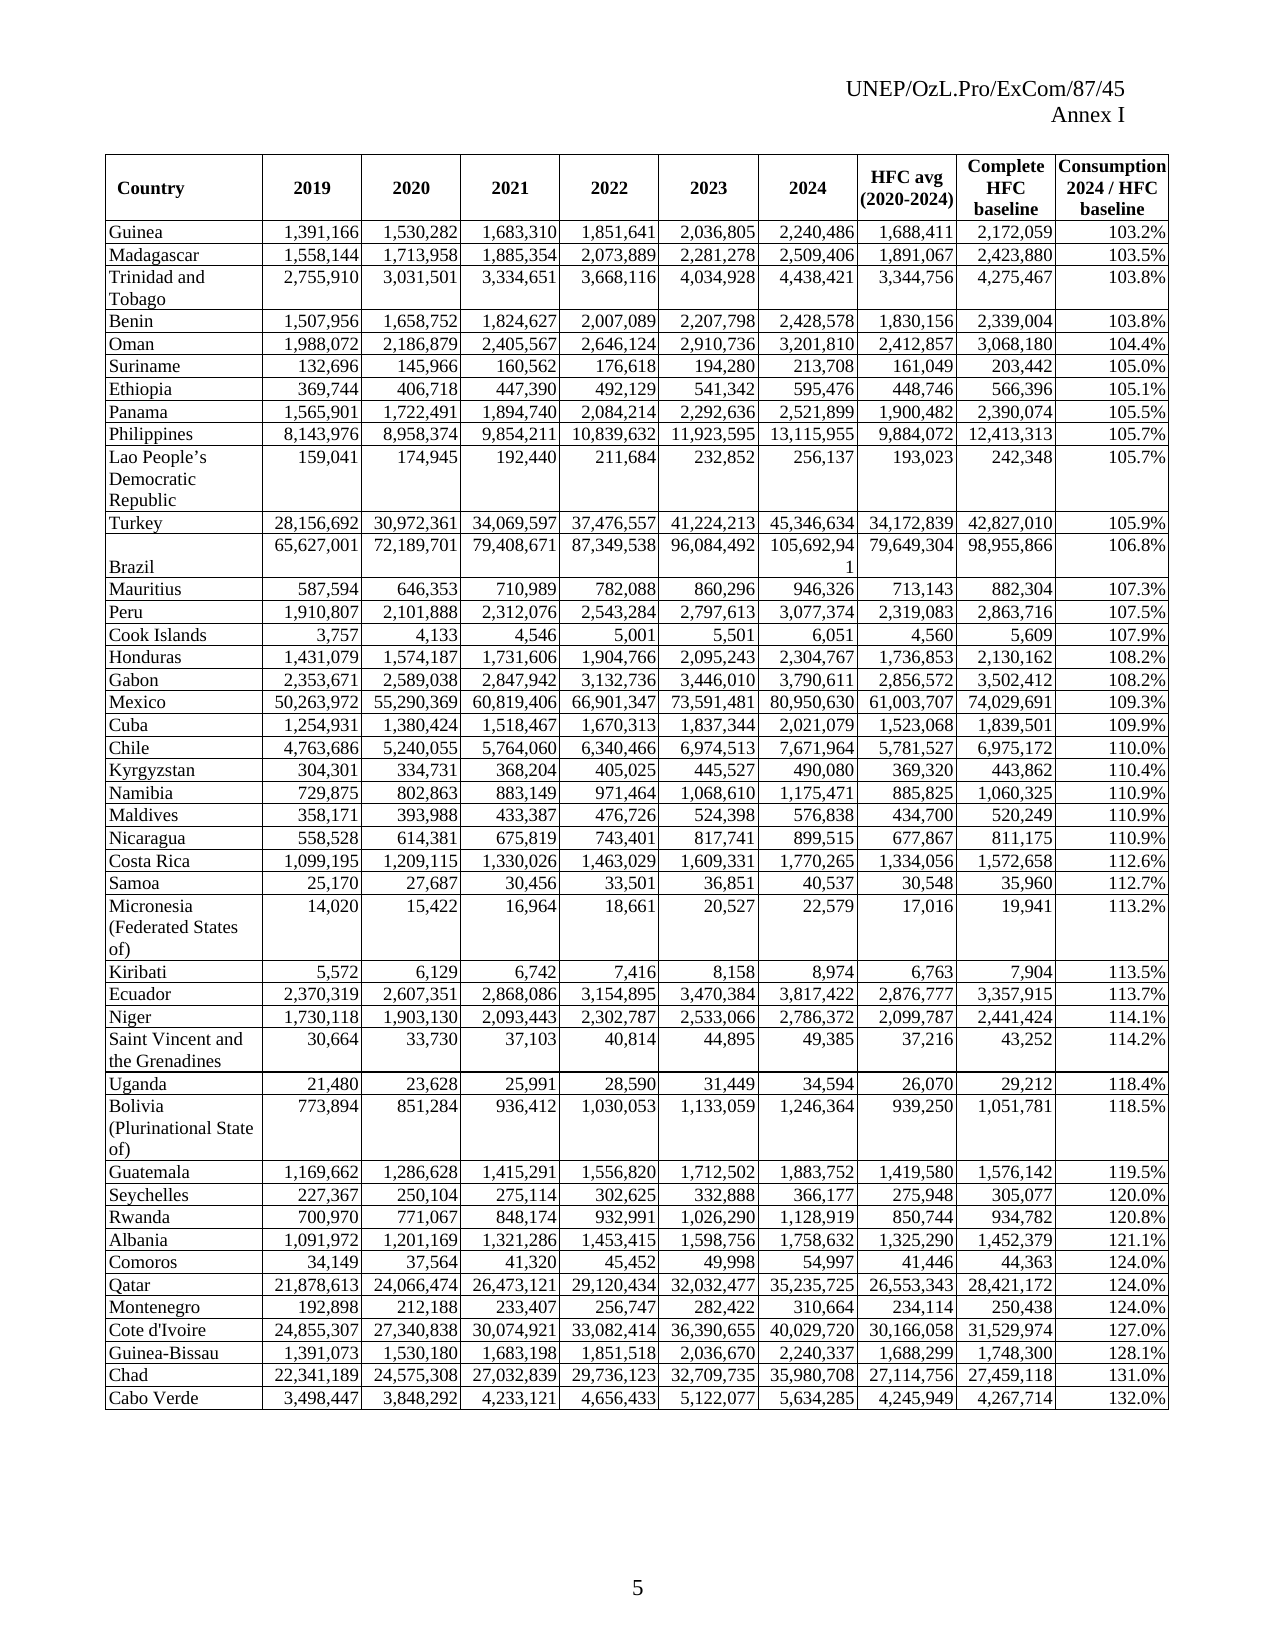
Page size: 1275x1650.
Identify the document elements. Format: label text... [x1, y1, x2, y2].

table_cell 80,950,630 [759, 691, 857, 713]
table_cell 1,885,354 [461, 244, 559, 265]
table_cell 124.0% [1056, 1251, 1168, 1273]
table_cell 2,073,889 [560, 244, 658, 265]
table_cell 120.8% [1056, 1206, 1168, 1228]
table_cell 646,353 [362, 578, 460, 600]
table_cell 108.2% [1056, 669, 1168, 690]
table_cell 1,574,187 [362, 646, 460, 668]
table_cell 203,442 [957, 355, 1055, 377]
table_cell 36,390,655 [659, 1319, 758, 1341]
table_cell 3,470,384 [659, 983, 758, 1005]
table_cell 946,326 [759, 578, 857, 600]
table_cell 1,133,059 [659, 1095, 758, 1160]
table_cell 2,281,278 [659, 244, 758, 265]
table_cell 1,099,195 [263, 850, 361, 871]
table_cell 934,782 [957, 1206, 1055, 1228]
table_cell 1,683,198 [461, 1342, 559, 1363]
table_cell 3,031,501 [362, 266, 460, 309]
table_cell 4,438,421 [759, 266, 857, 309]
table_cell 1,060,325 [957, 782, 1055, 803]
table_cell 729,875 [263, 782, 361, 803]
table_cell 1,713,958 [362, 244, 460, 265]
table_cell 490,080 [759, 759, 857, 781]
table_cell 132,696 [263, 355, 361, 377]
table_cell 3,848,292 [362, 1387, 460, 1408]
table_cell 42,827,010 [957, 512, 1055, 533]
table_cell 25,170 [263, 872, 361, 894]
table_cell 1,507,956 [263, 310, 361, 332]
table_cell Seychelles [106, 1184, 262, 1205]
table_cell 595,476 [759, 378, 857, 399]
table_cell Micronesia (Federated States of) [106, 895, 262, 959]
table_cell 2,607,351 [362, 983, 460, 1005]
table_cell 35,980,708 [759, 1364, 857, 1386]
table_cell 1,565,901 [263, 401, 361, 422]
table_cell 3,817,422 [759, 983, 857, 1005]
table_cell 22,341,189 [263, 1364, 361, 1386]
table_cell 860,296 [659, 578, 758, 600]
table_cell 3,502,412 [957, 669, 1055, 690]
table_cell 8,974 [759, 961, 857, 982]
table_cell 4,245,949 [858, 1387, 956, 1408]
table_cell 3,344,756 [858, 266, 956, 309]
table_cell 40,814 [560, 1028, 658, 1071]
table_cell Guinea [106, 221, 262, 242]
table_cell 773,894 [263, 1095, 361, 1160]
table_cell 2,509,406 [759, 244, 857, 265]
table_cell 31,449 [659, 1073, 758, 1094]
table_cell 1,910,807 [263, 601, 361, 622]
table_cell 2,856,572 [858, 669, 956, 690]
table_cell 1,334,056 [858, 850, 956, 871]
table_cell 5,501 [659, 624, 758, 645]
table_cell 848,174 [461, 1206, 559, 1228]
table_cell 98,955,866 [957, 534, 1055, 577]
table_cell 33,730 [362, 1028, 460, 1071]
table_cell 49,998 [659, 1251, 758, 1273]
table_cell 118.5% [1056, 1095, 1168, 1160]
table_cell 405,025 [560, 759, 658, 781]
table_cell 2,868,086 [461, 983, 559, 1005]
table_cell 55,290,369 [362, 691, 460, 713]
table_cell 30,166,058 [858, 1319, 956, 1341]
table_cell Turkey [106, 512, 262, 533]
table_cell 1,246,364 [759, 1095, 857, 1160]
table_cell 32,032,477 [659, 1274, 758, 1295]
table_cell 524,398 [659, 804, 758, 826]
table_cell 2,370,319 [263, 983, 361, 1005]
table_cell 782,088 [560, 578, 658, 600]
table_cell 4,275,467 [957, 266, 1055, 309]
table_cell 358,171 [263, 804, 361, 826]
table_cell 110.0% [1056, 737, 1168, 758]
table_cell 576,838 [759, 804, 857, 826]
table_cell 6,763 [858, 961, 956, 982]
table_cell 35,235,725 [759, 1274, 857, 1295]
table_cell Panama [106, 401, 262, 422]
table_cell 29,212 [957, 1073, 1055, 1094]
table_cell 28,156,692 [263, 512, 361, 533]
table_cell 2,755,910 [263, 266, 361, 309]
table_cell 334,731 [362, 759, 460, 781]
table_cell Nicaragua [106, 827, 262, 848]
table_cell 41,224,213 [659, 512, 758, 533]
table_cell 1,748,300 [957, 1342, 1055, 1363]
table_cell 2,847,942 [461, 669, 559, 690]
table_cell 1,839,501 [957, 714, 1055, 736]
table_cell 802,863 [362, 782, 460, 803]
table_cell 110.9% [1056, 804, 1168, 826]
table_cell 3,077,374 [759, 601, 857, 622]
table_cell 1,722,491 [362, 401, 460, 422]
table_cell 2,240,337 [759, 1342, 857, 1363]
table_cell 434,700 [858, 804, 956, 826]
table_cell 3,757 [263, 624, 361, 645]
table_cell 36,851 [659, 872, 758, 894]
table_cell 28,421,172 [957, 1274, 1055, 1295]
table_cell 105,692,941 [759, 534, 857, 577]
table_cell 5,634,285 [759, 1387, 857, 1408]
table_cell 1,558,144 [263, 244, 361, 265]
table_cell 817,741 [659, 827, 758, 848]
table_cell 1,453,415 [560, 1229, 658, 1250]
table_cell 256,137 [759, 446, 857, 511]
table_cell 971,464 [560, 782, 658, 803]
table_cell 677,867 [858, 827, 956, 848]
table_cell Montenegro [106, 1296, 262, 1318]
table_cell 2,172,059 [957, 221, 1055, 242]
table_cell 1,556,820 [560, 1161, 658, 1182]
table_cell 233,407 [461, 1296, 559, 1318]
table_cell Guinea-Bissau [106, 1342, 262, 1363]
table_cell 34,149 [263, 1251, 361, 1273]
table_cell 103.8% [1056, 266, 1168, 309]
table_cell 587,594 [263, 578, 361, 600]
table_cell Namibia [106, 782, 262, 803]
table_cell 275,948 [858, 1184, 956, 1205]
table_cell 6,051 [759, 624, 857, 645]
table_cell 3,790,611 [759, 669, 857, 690]
table_cell 72,189,701 [362, 534, 460, 577]
table_cell 393,988 [362, 804, 460, 826]
table_cell 2,186,879 [362, 333, 460, 354]
table_cell 1,712,502 [659, 1161, 758, 1182]
table_cell 4,656,433 [560, 1387, 658, 1408]
table_cell Saint Vincent and the Grenadines [106, 1028, 262, 1071]
table_cell Qatar [106, 1274, 262, 1295]
table_cell 3,446,010 [659, 669, 758, 690]
table_cell 6,742 [461, 961, 559, 982]
table_cell 3,334,651 [461, 266, 559, 309]
table_cell 2,095,243 [659, 646, 758, 668]
table_cell 31,529,974 [957, 1319, 1055, 1341]
table_cell 1,900,482 [858, 401, 956, 422]
table_cell 213,708 [759, 355, 857, 377]
table_cell 883,149 [461, 782, 559, 803]
table_cell Chad [106, 1364, 262, 1386]
table_cell 3,357,915 [957, 983, 1055, 1005]
table_cell 2,589,038 [362, 669, 460, 690]
table_header Complete HFC baseline [957, 155, 1055, 220]
table_cell 43,252 [957, 1028, 1055, 1071]
table_cell 1,391,073 [263, 1342, 361, 1363]
table_cell 1,209,115 [362, 850, 460, 871]
table_cell 1,415,291 [461, 1161, 559, 1182]
table_cell Chile [106, 737, 262, 758]
table_cell Kyrgyzstan [106, 759, 262, 781]
table_cell 2,412,857 [858, 333, 956, 354]
table_cell 2,353,671 [263, 669, 361, 690]
table_cell 2,099,787 [858, 1006, 956, 1027]
table_cell 49,385 [759, 1028, 857, 1071]
table_cell 54,997 [759, 1251, 857, 1273]
table_cell 5,572 [263, 961, 361, 982]
table_cell 5,781,527 [858, 737, 956, 758]
table_cell 7,904 [957, 961, 1055, 982]
table_cell 2,441,424 [957, 1006, 1055, 1027]
table_cell 700,970 [263, 1206, 361, 1228]
table_cell 2,292,636 [659, 401, 758, 422]
table_cell 2,646,124 [560, 333, 658, 354]
table_cell 120.0% [1056, 1184, 1168, 1205]
table_cell 60,819,406 [461, 691, 559, 713]
table_cell 79,649,304 [858, 534, 956, 577]
table_cell 3,498,447 [263, 1387, 361, 1408]
table_cell 5,122,077 [659, 1387, 758, 1408]
table_header 2019 [263, 155, 361, 220]
table_cell 811,175 [957, 827, 1055, 848]
table_cell 2,021,079 [759, 714, 857, 736]
table_cell 105.7% [1056, 446, 1168, 511]
table_cell 369,744 [263, 378, 361, 399]
table_cell Comoros [106, 1251, 262, 1273]
table_cell 174,945 [362, 446, 460, 511]
table_cell 882,304 [957, 578, 1055, 600]
table_cell 3,668,116 [560, 266, 658, 309]
table_header Country [106, 155, 262, 220]
table_header 2022 [560, 155, 658, 220]
table_cell 45,346,634 [759, 512, 857, 533]
table_cell 242,348 [957, 446, 1055, 511]
table_cell 2,312,076 [461, 601, 559, 622]
table_cell 30,972,361 [362, 512, 460, 533]
table_cell 110.9% [1056, 827, 1168, 848]
table_cell 1,380,424 [362, 714, 460, 736]
table_cell 28,590 [560, 1073, 658, 1094]
table_cell 6,975,172 [957, 737, 1055, 758]
table_cell 22,579 [759, 895, 857, 959]
table_cell 132.0% [1056, 1387, 1168, 1408]
table_cell 476,726 [560, 804, 658, 826]
table_cell 2,797,613 [659, 601, 758, 622]
table_cell 25,991 [461, 1073, 559, 1094]
table_cell 305,077 [957, 1184, 1055, 1205]
table_cell 558,528 [263, 827, 361, 848]
table_cell 2,405,567 [461, 333, 559, 354]
table_cell 2,543,284 [560, 601, 658, 622]
table_cell 3,154,895 [560, 983, 658, 1005]
table_cell 160,562 [461, 355, 559, 377]
table_cell Ethiopia [106, 378, 262, 399]
table_cell Bolivia (Plurinational State of) [106, 1095, 262, 1160]
table_cell 566,396 [957, 378, 1055, 399]
table_cell 1,851,641 [560, 221, 658, 242]
table_cell Maldives [106, 804, 262, 826]
table_cell 211,684 [560, 446, 658, 511]
table_cell Cook Islands [106, 624, 262, 645]
table_cell 4,560 [858, 624, 956, 645]
table_cell 1,824,627 [461, 310, 559, 332]
table_cell 492,129 [560, 378, 658, 399]
table_cell 192,898 [263, 1296, 361, 1318]
table_cell 520,249 [957, 804, 1055, 826]
table_cell 29,736,123 [560, 1364, 658, 1386]
table_cell 8,958,374 [362, 423, 460, 445]
table_header HFC avg (2020-2024) [858, 155, 956, 220]
table_cell 37,476,557 [560, 512, 658, 533]
table_cell Samoa [106, 872, 262, 894]
table_cell 3,068,180 [957, 333, 1055, 354]
table_cell 2,910,736 [659, 333, 758, 354]
table_cell 8,143,976 [263, 423, 361, 445]
table_cell 1,830,156 [858, 310, 956, 332]
table_cell Guatemala [106, 1161, 262, 1182]
table_cell 113.7% [1056, 983, 1168, 1005]
table_cell 1,770,265 [759, 850, 857, 871]
table_cell 33,501 [560, 872, 658, 894]
table_cell 114.2% [1056, 1028, 1168, 1071]
table_cell 41,320 [461, 1251, 559, 1273]
table_cell Brazil [106, 534, 262, 577]
table_cell 936,412 [461, 1095, 559, 1160]
table_cell 131.0% [1056, 1364, 1168, 1386]
table_cell 366,177 [759, 1184, 857, 1205]
table_cell Albania [106, 1229, 262, 1250]
table_cell 443,862 [957, 759, 1055, 781]
table_cell 9,854,211 [461, 423, 559, 445]
table_cell 26,473,121 [461, 1274, 559, 1295]
table_cell 118.4% [1056, 1073, 1168, 1094]
table_cell 13,115,955 [759, 423, 857, 445]
table_cell 1,736,853 [858, 646, 956, 668]
table_cell 27,687 [362, 872, 460, 894]
table_cell 368,204 [461, 759, 559, 781]
table_cell 447,390 [461, 378, 559, 399]
table_cell 1,201,169 [362, 1229, 460, 1250]
table_cell Oman [106, 333, 262, 354]
table_cell Mexico [106, 691, 262, 713]
table_cell 2,390,074 [957, 401, 1055, 422]
table_cell 5,001 [560, 624, 658, 645]
table_cell 4,133 [362, 624, 460, 645]
table_cell Cabo Verde [106, 1387, 262, 1408]
table_cell 250,438 [957, 1296, 1055, 1318]
table_cell 96,084,492 [659, 534, 758, 577]
table_cell 103.5% [1056, 244, 1168, 265]
table_cell 27,114,756 [858, 1364, 956, 1386]
table_cell Suriname [106, 355, 262, 377]
table_cell 9,884,072 [858, 423, 956, 445]
table_cell 1,030,053 [560, 1095, 658, 1160]
table_cell 4,763,686 [263, 737, 361, 758]
table_cell 109.3% [1056, 691, 1168, 713]
table_cell Honduras [106, 646, 262, 668]
table_cell Gabon [106, 669, 262, 690]
table_cell 105.5% [1056, 401, 1168, 422]
table_cell 21,878,613 [263, 1274, 361, 1295]
table_cell 1,730,118 [263, 1006, 361, 1027]
table_cell 7,671,964 [759, 737, 857, 758]
table_cell 161,049 [858, 355, 956, 377]
table_cell 2,207,798 [659, 310, 758, 332]
table_header 2021 [461, 155, 559, 220]
table_cell 6,974,513 [659, 737, 758, 758]
table_cell 105.9% [1056, 512, 1168, 533]
table_cell 1,254,931 [263, 714, 361, 736]
table_cell 2,304,767 [759, 646, 857, 668]
table_cell 6,340,466 [560, 737, 658, 758]
table_cell 304,301 [263, 759, 361, 781]
table_cell 110.4% [1056, 759, 1168, 781]
table_cell 771,067 [362, 1206, 460, 1228]
table_cell 113.2% [1056, 895, 1168, 959]
table_cell 1,431,079 [263, 646, 361, 668]
table_cell 4,267,714 [957, 1387, 1055, 1408]
table_cell Philippines [106, 423, 262, 445]
table_cell 2,093,443 [461, 1006, 559, 1027]
table_cell 1,688,299 [858, 1342, 956, 1363]
table_cell 1,523,068 [858, 714, 956, 736]
table_cell 282,422 [659, 1296, 758, 1318]
table_cell 6,129 [362, 961, 460, 982]
table_cell 1,851,518 [560, 1342, 658, 1363]
table_cell 40,537 [759, 872, 857, 894]
table_cell 145,966 [362, 355, 460, 377]
table_cell 1,330,026 [461, 850, 559, 871]
table_cell 2,240,486 [759, 221, 857, 242]
table_cell 445,527 [659, 759, 758, 781]
table_cell 159,041 [263, 446, 361, 511]
table_cell 1,731,606 [461, 646, 559, 668]
table_header Consumption 2024 / HFC baseline [1056, 155, 1168, 220]
table_cell Lao People’s Democratic Republic [106, 446, 262, 511]
table_cell 2,863,716 [957, 601, 1055, 622]
table_cell 1,758,632 [759, 1229, 857, 1250]
table_cell 30,456 [461, 872, 559, 894]
table_cell 1,169,662 [263, 1161, 361, 1182]
table_cell 1,530,180 [362, 1342, 460, 1363]
table_cell 4,546 [461, 624, 559, 645]
table_cell 107.9% [1056, 624, 1168, 645]
table_cell 105.1% [1056, 378, 1168, 399]
table_cell 2,007,089 [560, 310, 658, 332]
table_cell 34,069,597 [461, 512, 559, 533]
table_cell 1,321,286 [461, 1229, 559, 1250]
table_cell 1,068,610 [659, 782, 758, 803]
table_cell 108.2% [1056, 646, 1168, 668]
table_cell 5,764,060 [461, 737, 559, 758]
table_cell 1,904,766 [560, 646, 658, 668]
table_cell 2,036,670 [659, 1342, 758, 1363]
table_cell 30,664 [263, 1028, 361, 1071]
table_cell 232,852 [659, 446, 758, 511]
table_cell 29,120,434 [560, 1274, 658, 1295]
table_cell 302,625 [560, 1184, 658, 1205]
table_cell 1,894,740 [461, 401, 559, 422]
table_cell Rwanda [106, 1206, 262, 1228]
table_cell 1,883,752 [759, 1161, 857, 1182]
table_cell Ecuador [106, 983, 262, 1005]
table_cell 1,325,290 [858, 1229, 956, 1250]
table_cell 16,964 [461, 895, 559, 959]
table_cell 743,401 [560, 827, 658, 848]
table_cell 30,074,921 [461, 1319, 559, 1341]
table_cell 1,051,781 [957, 1095, 1055, 1160]
table_cell 61,003,707 [858, 691, 956, 713]
table_cell 10,839,632 [560, 423, 658, 445]
table_cell 104.4% [1056, 333, 1168, 354]
table_cell 885,825 [858, 782, 956, 803]
table_cell 73,591,481 [659, 691, 758, 713]
table_cell 192,440 [461, 446, 559, 511]
table_cell 119.5% [1056, 1161, 1168, 1182]
table_cell 710,989 [461, 578, 559, 600]
table_cell 899,515 [759, 827, 857, 848]
table_cell 8,158 [659, 961, 758, 982]
table_cell 2,101,888 [362, 601, 460, 622]
table_cell Kiribati [106, 961, 262, 982]
table_cell 19,941 [957, 895, 1055, 959]
table_cell 332,888 [659, 1184, 758, 1205]
table_cell 18,661 [560, 895, 658, 959]
table_cell 5,240,055 [362, 737, 460, 758]
table_cell 34,594 [759, 1073, 857, 1094]
table_cell 105.0% [1056, 355, 1168, 377]
table_cell 30,548 [858, 872, 956, 894]
table_cell 1,530,282 [362, 221, 460, 242]
table_cell 44,363 [957, 1251, 1055, 1273]
table_cell 541,342 [659, 378, 758, 399]
table_cell 4,233,121 [461, 1387, 559, 1408]
table_cell 106.8% [1056, 534, 1168, 577]
table_cell Niger [106, 1006, 262, 1027]
table_cell 2,339,004 [957, 310, 1055, 332]
table_cell 24,855,307 [263, 1319, 361, 1341]
table_cell 1,658,752 [362, 310, 460, 332]
table_cell Trinidad and Tobago [106, 266, 262, 309]
table_cell 114.1% [1056, 1006, 1168, 1027]
table_cell 14,020 [263, 895, 361, 959]
table_cell 227,367 [263, 1184, 361, 1205]
table_cell 26,553,343 [858, 1274, 956, 1295]
table_cell 87,349,538 [560, 534, 658, 577]
table_cell 212,188 [362, 1296, 460, 1318]
table_cell Uganda [106, 1073, 262, 1094]
table_cell 2,302,787 [560, 1006, 658, 1027]
table_cell 27,340,838 [362, 1319, 460, 1341]
table_cell 2,876,777 [858, 983, 956, 1005]
table_cell 1,837,344 [659, 714, 758, 736]
table_cell Mauritius [106, 578, 262, 600]
table_cell Costa Rica [106, 850, 262, 871]
table_cell Benin [106, 310, 262, 332]
table_cell 112.6% [1056, 850, 1168, 871]
table_cell 1,609,331 [659, 850, 758, 871]
table_cell 614,381 [362, 827, 460, 848]
table_cell 2,319,083 [858, 601, 956, 622]
table_cell 23,628 [362, 1073, 460, 1094]
table_cell 1,891,067 [858, 244, 956, 265]
table_cell 24,575,308 [362, 1364, 460, 1386]
table_cell 176,618 [560, 355, 658, 377]
table_cell 65,627,001 [263, 534, 361, 577]
table_cell 1,598,756 [659, 1229, 758, 1250]
table_cell 37,216 [858, 1028, 956, 1071]
table_cell 26,070 [858, 1073, 956, 1094]
table_cell 24,066,474 [362, 1274, 460, 1295]
table_cell 103.8% [1056, 310, 1168, 332]
table_cell 1,576,142 [957, 1161, 1055, 1182]
table_cell 37,103 [461, 1028, 559, 1071]
table_cell 256,747 [560, 1296, 658, 1318]
table_cell 2,786,372 [759, 1006, 857, 1027]
table_cell 128.1% [1056, 1342, 1168, 1363]
table_cell 310,664 [759, 1296, 857, 1318]
table_cell 1,572,658 [957, 850, 1055, 871]
table_cell 1,452,379 [957, 1229, 1055, 1250]
table_header 2024 [759, 155, 857, 220]
table_cell 124.0% [1056, 1296, 1168, 1318]
table_cell 1,419,580 [858, 1161, 956, 1182]
table_header 2023 [659, 155, 758, 220]
table_cell 1,688,411 [858, 221, 956, 242]
table_cell 250,104 [362, 1184, 460, 1205]
table_cell 41,446 [858, 1251, 956, 1273]
table_cell 5,609 [957, 624, 1055, 645]
table_cell 2,130,162 [957, 646, 1055, 668]
table_cell 27,459,118 [957, 1364, 1055, 1386]
table_cell 3,201,810 [759, 333, 857, 354]
table_cell Madagascar [106, 244, 262, 265]
table_cell 7,416 [560, 961, 658, 982]
table_cell 113.5% [1056, 961, 1168, 982]
table_cell 107.5% [1056, 601, 1168, 622]
table_cell 193,023 [858, 446, 956, 511]
table_cell 675,819 [461, 827, 559, 848]
table_cell 275,114 [461, 1184, 559, 1205]
table_cell 109.9% [1056, 714, 1168, 736]
table_cell 2,521,899 [759, 401, 857, 422]
table_cell 1,175,471 [759, 782, 857, 803]
table_cell 105.7% [1056, 423, 1168, 445]
table_cell 2,428,578 [759, 310, 857, 332]
table_cell 35,960 [957, 872, 1055, 894]
table_cell 21,480 [263, 1073, 361, 1094]
table_cell 2,036,805 [659, 221, 758, 242]
table_cell 1,683,310 [461, 221, 559, 242]
table_cell 369,320 [858, 759, 956, 781]
table_cell 74,029,691 [957, 691, 1055, 713]
table_cell 3,132,736 [560, 669, 658, 690]
table_cell 50,263,972 [263, 691, 361, 713]
table_cell 112.7% [1056, 872, 1168, 894]
table_cell 127.0% [1056, 1319, 1168, 1341]
table_cell 851,284 [362, 1095, 460, 1160]
table_cell 103.2% [1056, 221, 1168, 242]
table_cell 433,387 [461, 804, 559, 826]
table_cell 1,670,313 [560, 714, 658, 736]
table_cell 1,026,290 [659, 1206, 758, 1228]
table_cell 40,029,720 [759, 1319, 857, 1341]
table_cell 17,016 [858, 895, 956, 959]
table_cell 1,091,972 [263, 1229, 361, 1250]
table_cell 1,128,919 [759, 1206, 857, 1228]
table_cell Peru [106, 601, 262, 622]
table_cell 45,452 [560, 1251, 658, 1273]
table_cell 448,746 [858, 378, 956, 399]
table_cell 1,903,130 [362, 1006, 460, 1027]
table_cell 1,391,166 [263, 221, 361, 242]
table_cell 107.3% [1056, 578, 1168, 600]
table_cell 713,143 [858, 578, 956, 600]
table_cell 121.1% [1056, 1229, 1168, 1250]
table_cell 4,034,928 [659, 266, 758, 309]
table_cell 1,518,467 [461, 714, 559, 736]
table_cell 2,084,214 [560, 401, 658, 422]
table_cell 66,901,347 [560, 691, 658, 713]
table_cell 932,991 [560, 1206, 658, 1228]
table_cell 124.0% [1056, 1274, 1168, 1295]
table_cell 234,114 [858, 1296, 956, 1318]
table_cell 20,527 [659, 895, 758, 959]
table_cell 110.9% [1056, 782, 1168, 803]
table_cell 850,744 [858, 1206, 956, 1228]
table_cell 79,408,671 [461, 534, 559, 577]
table_cell Cuba [106, 714, 262, 736]
table_cell 194,280 [659, 355, 758, 377]
table_cell 44,895 [659, 1028, 758, 1071]
table_cell Cote d'Ivoire [106, 1319, 262, 1341]
table_cell 939,250 [858, 1095, 956, 1160]
table_cell 37,564 [362, 1251, 460, 1273]
table_cell 12,413,313 [957, 423, 1055, 445]
table_cell 2,423,880 [957, 244, 1055, 265]
table_header 2020 [362, 155, 460, 220]
table_cell 34,172,839 [858, 512, 956, 533]
table_cell 2,533,066 [659, 1006, 758, 1027]
table_cell 1,988,072 [263, 333, 361, 354]
table_cell 27,032,839 [461, 1364, 559, 1386]
table_cell 15,422 [362, 895, 460, 959]
table_cell 1,463,029 [560, 850, 658, 871]
table_cell 32,709,735 [659, 1364, 758, 1386]
table_cell 1,286,628 [362, 1161, 460, 1182]
table_cell 11,923,595 [659, 423, 758, 445]
table_cell 33,082,414 [560, 1319, 658, 1341]
table_cell 406,718 [362, 378, 460, 399]
